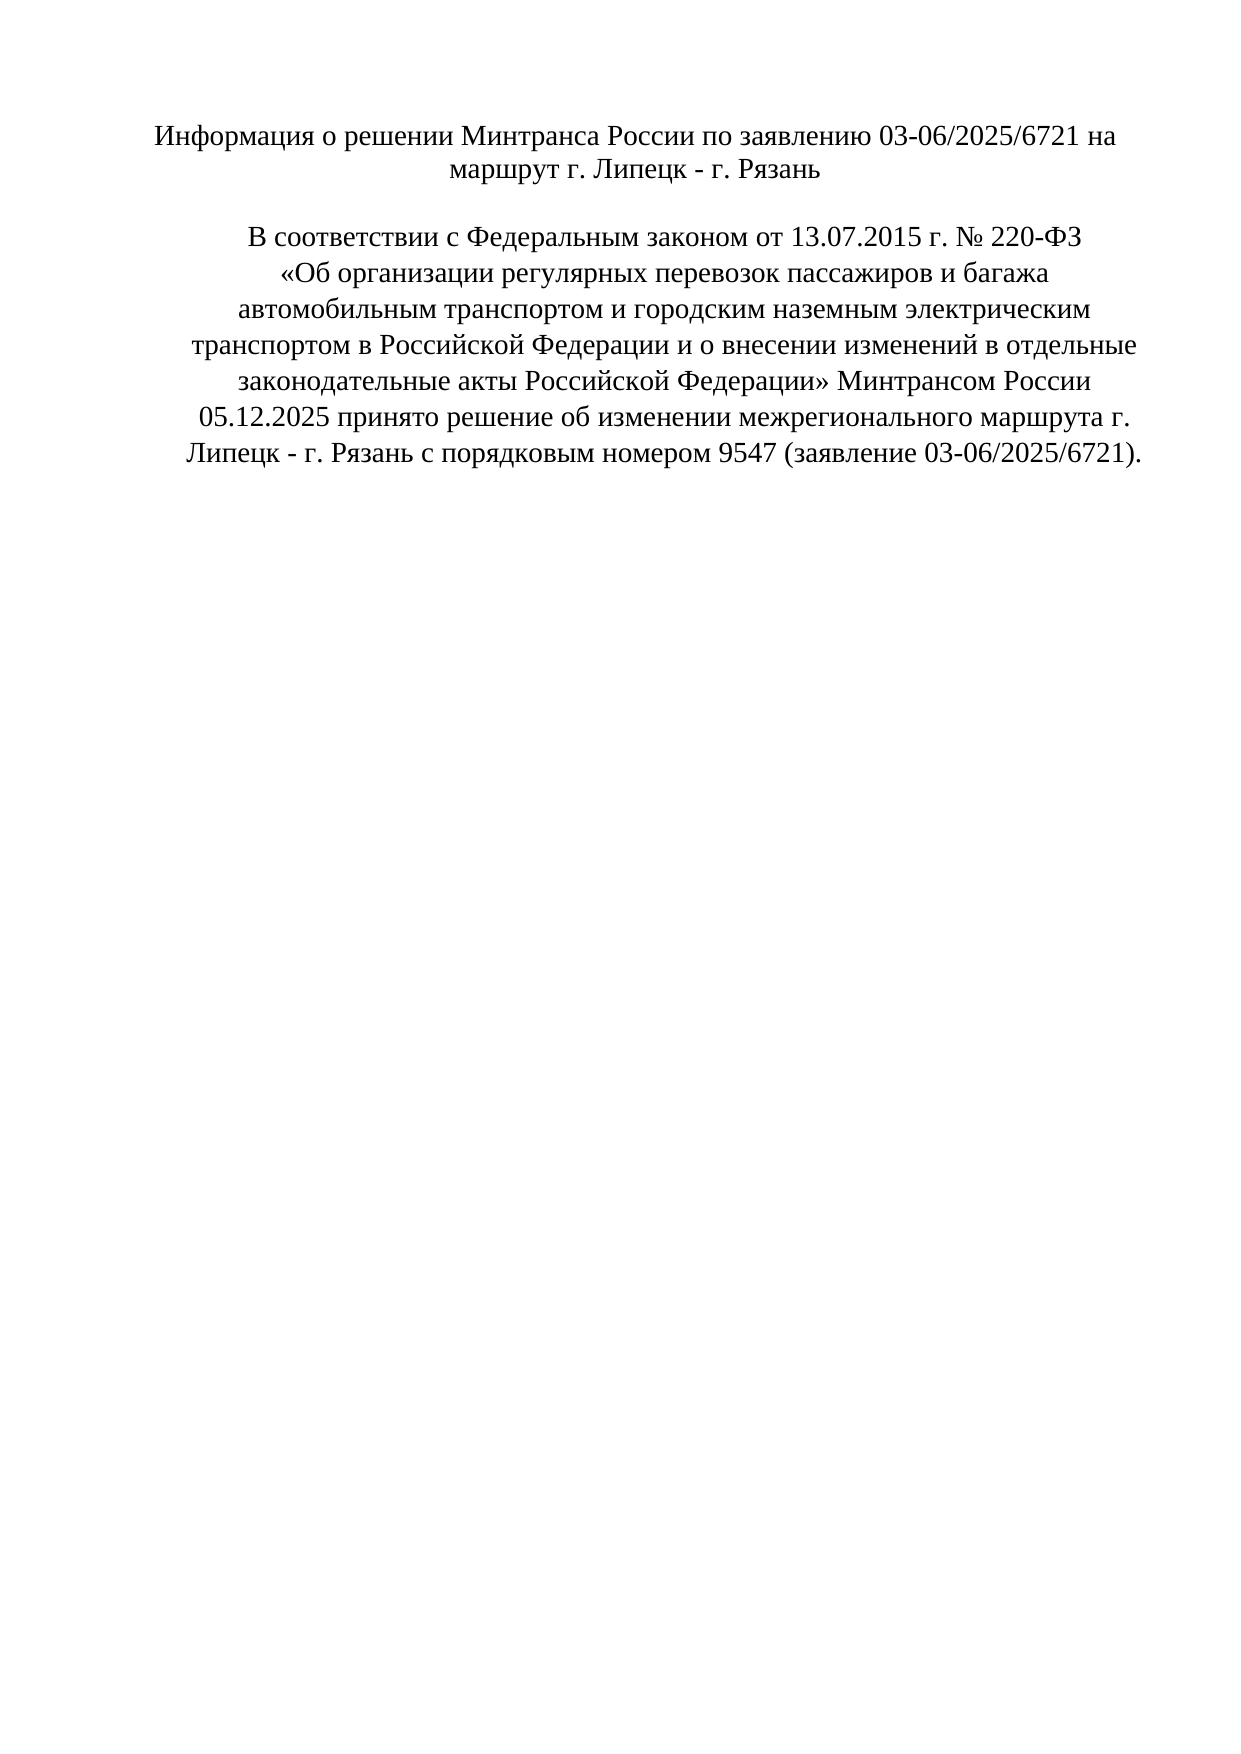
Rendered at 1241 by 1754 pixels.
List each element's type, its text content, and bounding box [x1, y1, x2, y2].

text Информация о решении Минтранса России по заявлению 03-06/2025/6721 на маршрут г. Липецк - г. Рязань [118, 118, 1152, 185]
text В соответствии с Федеральным законом от 13.07.2015 г. № 220-ФЗ «Об организации регулярных перевозок пассажиров и багажа автомобильным транспортом и городским наземным электрическим транспортом в Российской Федерации и о внесении изменений в отдельные законодательные акты Российской Федерации» Минтрансом России 05.12.2025 принято решение об изменении межрегионального маршрута г. Липецк - г. Рязань с порядковым номером 9547 (заявление 03-06/2025/6721). [177, 219, 1152, 469]
